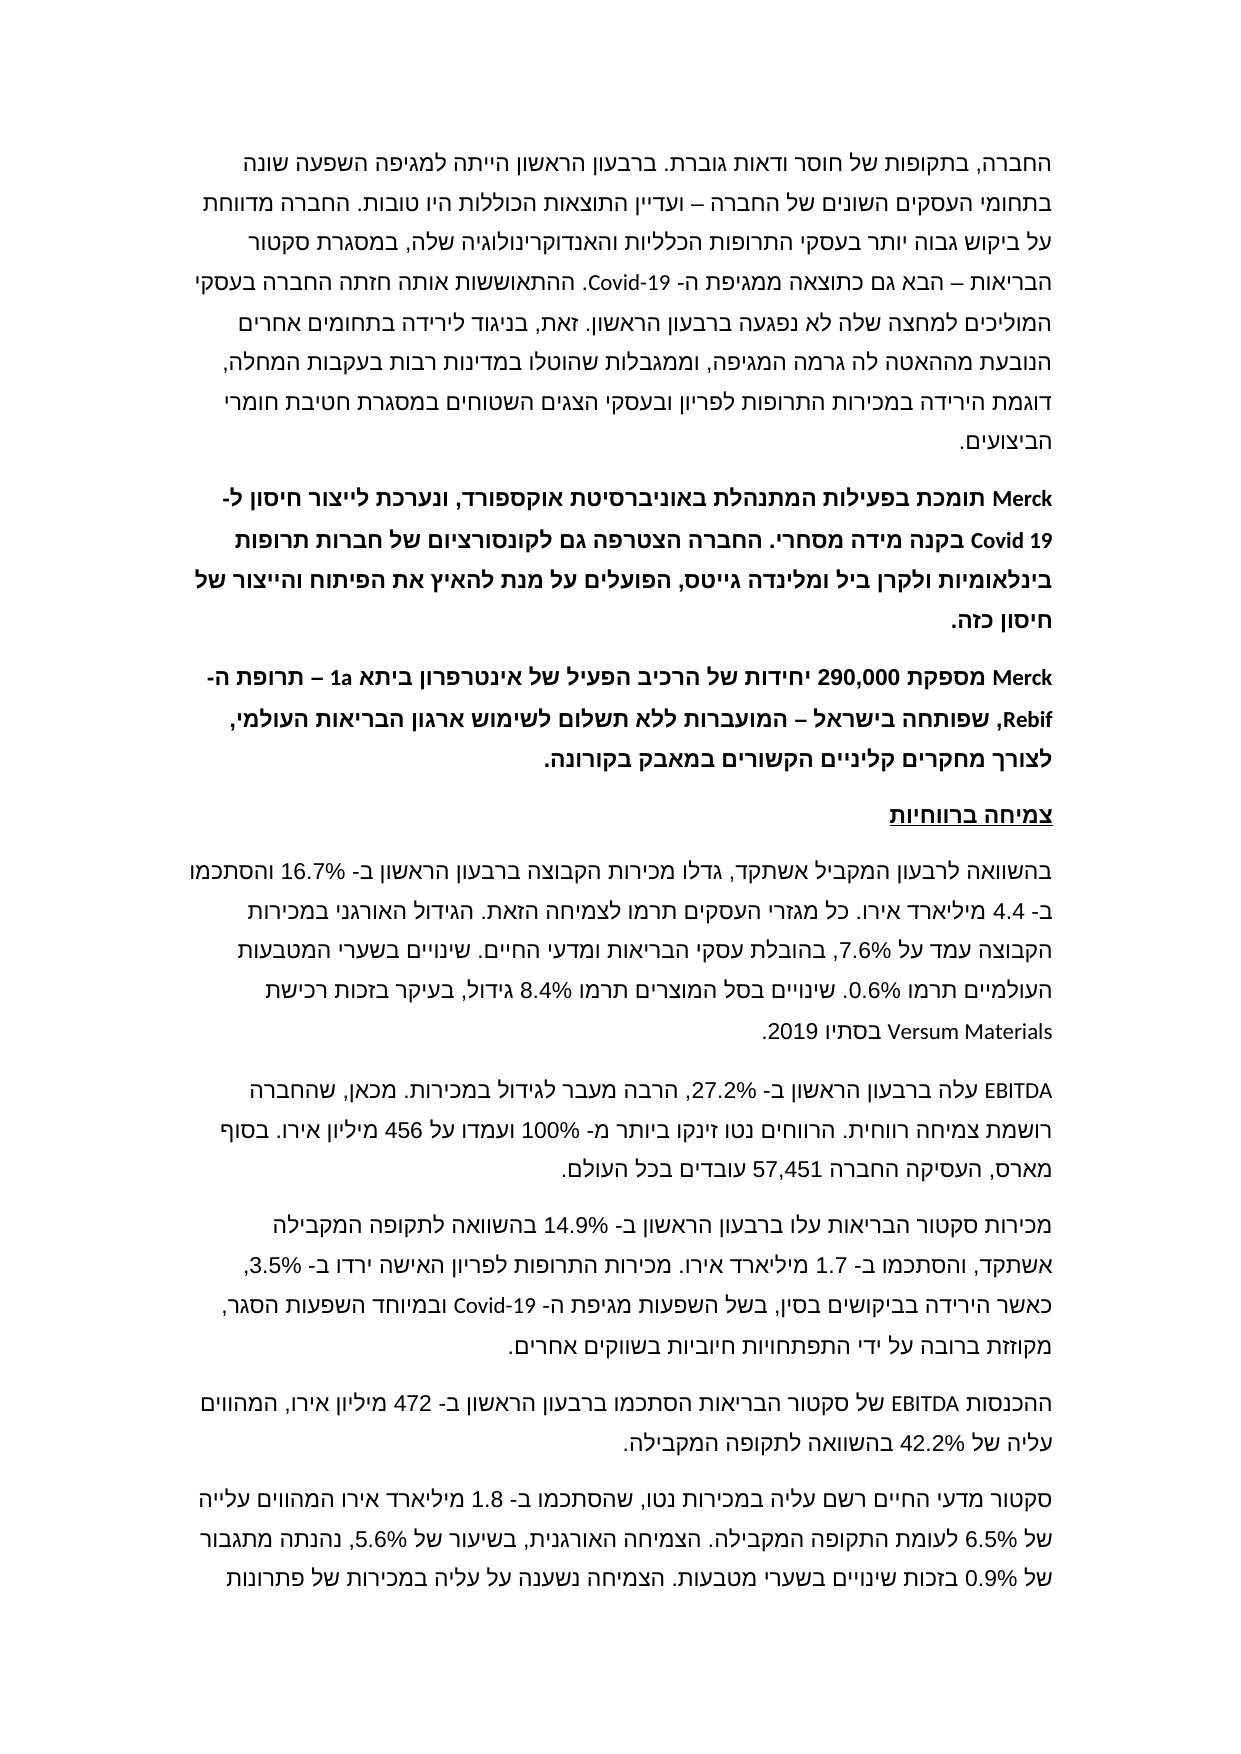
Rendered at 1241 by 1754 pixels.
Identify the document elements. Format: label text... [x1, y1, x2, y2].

text בהשוואה לרבעון המקביל אשתקד, גדלו מכירות הקבוצה ברבעון הראשון ב- 16.7% והסתכמו ב- 4.4 מיליארד אירו. כל מגזרי העסקים תרמו לצמיחה הזאת. הגידול האורגני במכירות הקבוצה עמד על 7.6%, בהובלת עסקי הבריאות ומדעי החיים. שינויים בשערי המטבעות העולמיים תרמו 0.6%. שינויים בסל המוצרים תרמו 8.4% גידול, בעיקר בזכות רכישת Versum Materials בסתיו 2019. [187, 858, 1053, 1045]
text EBITDA עלה ברבעון הראשון ב- 27.2%, הרבה מעבר לגידול במכירות. מכאן, שהחברה רושמת צמיחה רווחית. הרווחים נטו זינקו ביותר מ- 100% ועמדו על 456 מיליון אירו. בסוף מארס, העסיקה החברה 57,451 עובדים בכל העולם. [187, 1076, 1053, 1183]
text מכירות סקטור הבריאות עלו ברבעון הראשון ב- 14.9% בהשוואה לתקופה המקבילה אשתקד, והסתכמו ב- 1.7 מיליארד אירו. מכירות התרופות לפריון האישה ירדו ב- 3.5%, כאשר הירידה בביקושים בסין, בשל השפעות מגיפת ה- Covid-19 ובמיוחד השפעות הסגר, מקוזזת ברובה על ידי התפתחויות חיוביות בשווקים אחרים. [187, 1212, 1053, 1359]
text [187, 150, 1053, 454]
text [187, 1486, 1053, 1591]
text ההכנסות EBITDA של סקטור הבריאות הסתכמו ברבעון הראשון ב- 472 מיליון אירו, המהווים עליה של 42.2% בהשוואה לתקופה המקבילה. [187, 1389, 1053, 1456]
text Merck מספקת 290,000 יחידות של הרכיב הפעיל של אינטרפרון ביתא 1a – תרופת ה- Rebif, שפותחה בישראל – המועברות ללא תשלום לשימוש ארגון הבריאות העולמי, לצורך מחקרים קליניים הקשורים במאבק בקורונה. [187, 663, 1053, 772]
text Merck תומכת בפעילות המתנהלת באוניברסיטת אוקספורד, ונערכת לייצור חיסון ל- Covid 19 בקנה מידה מסחרי. החברה הצטרפה גם לקונסורציום של חברות תרופות בינלאומיות ולקרן ביל ומלינדה גייטס, הפועלים על מנת להאיץ את הפיתוח והייצור של חיסון כזה. [187, 484, 1053, 633]
text צמיחה ברווחיות [187, 802, 1053, 828]
